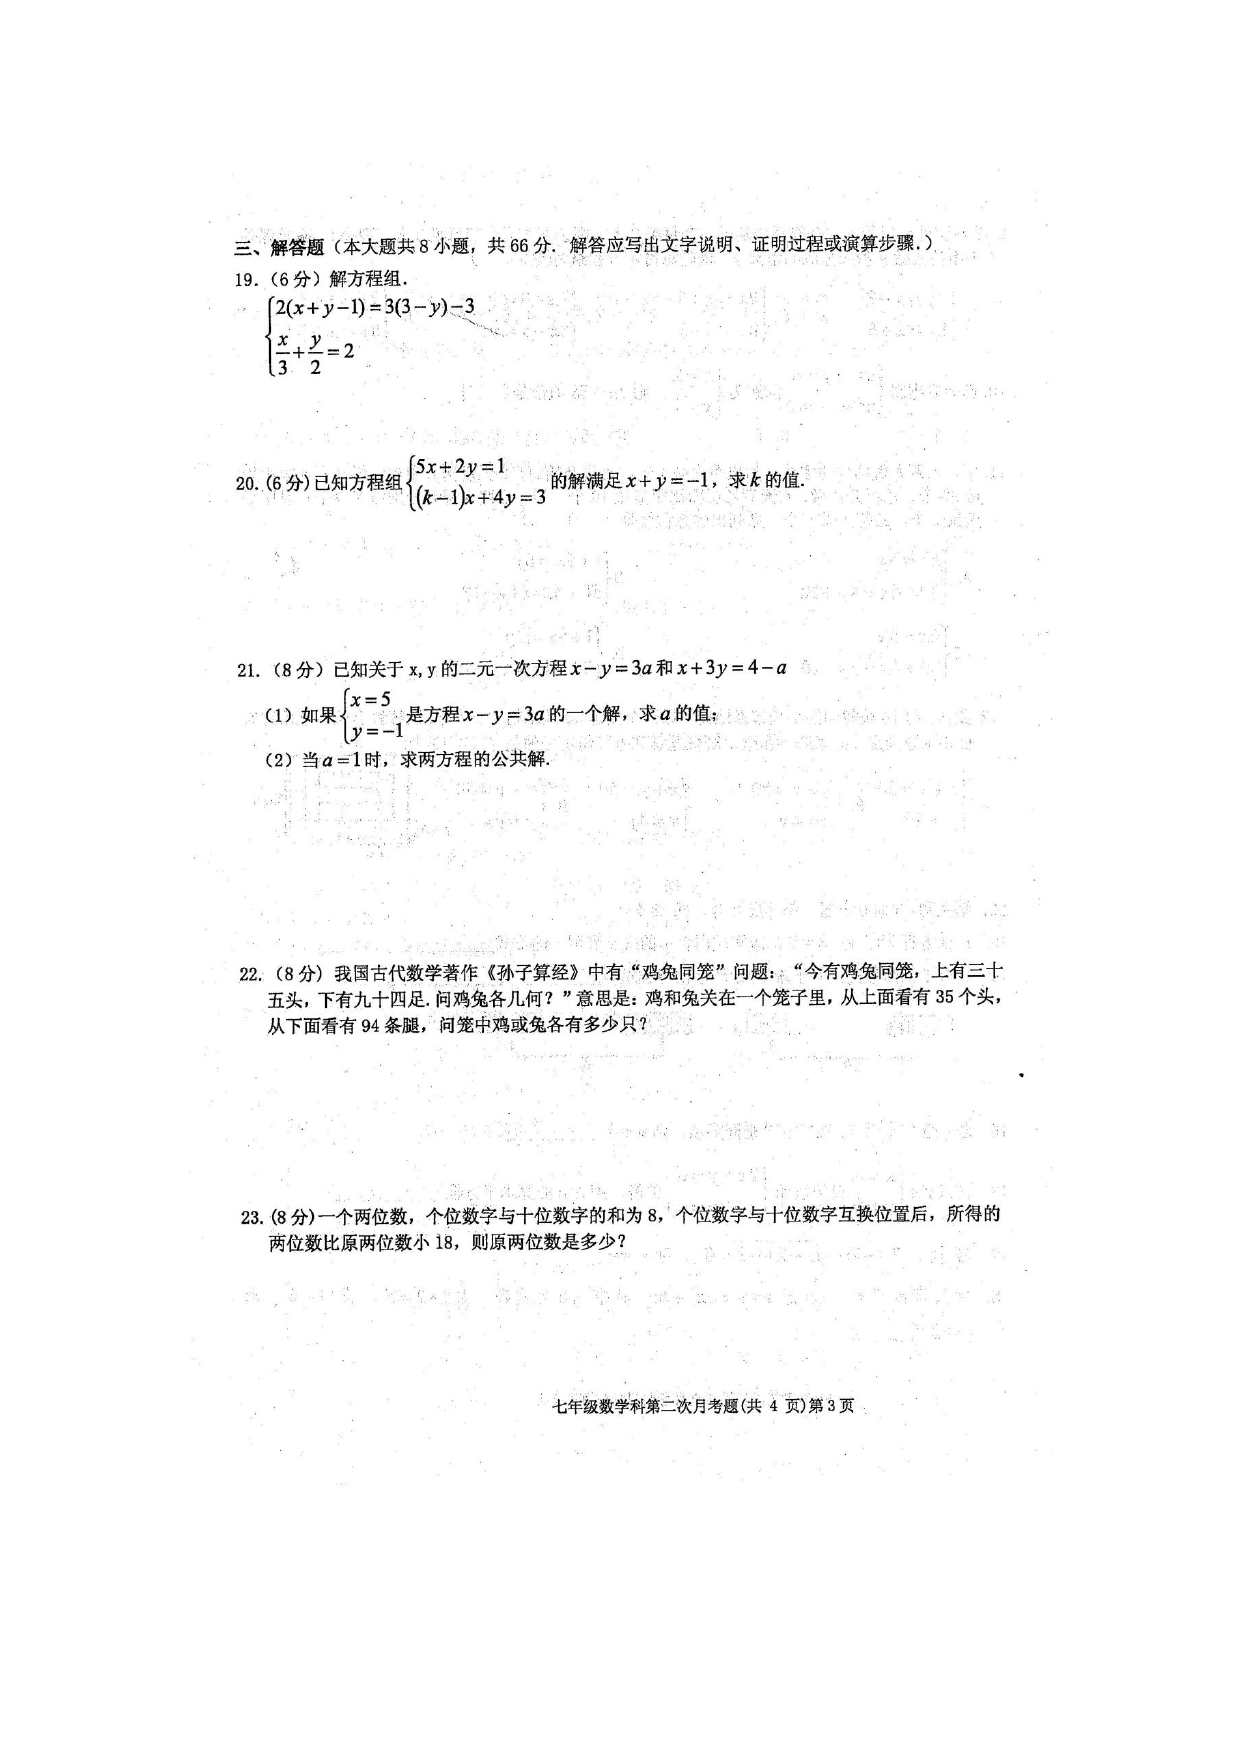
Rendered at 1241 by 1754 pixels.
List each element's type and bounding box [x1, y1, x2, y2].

picture [187, 162, 1053, 1499]
